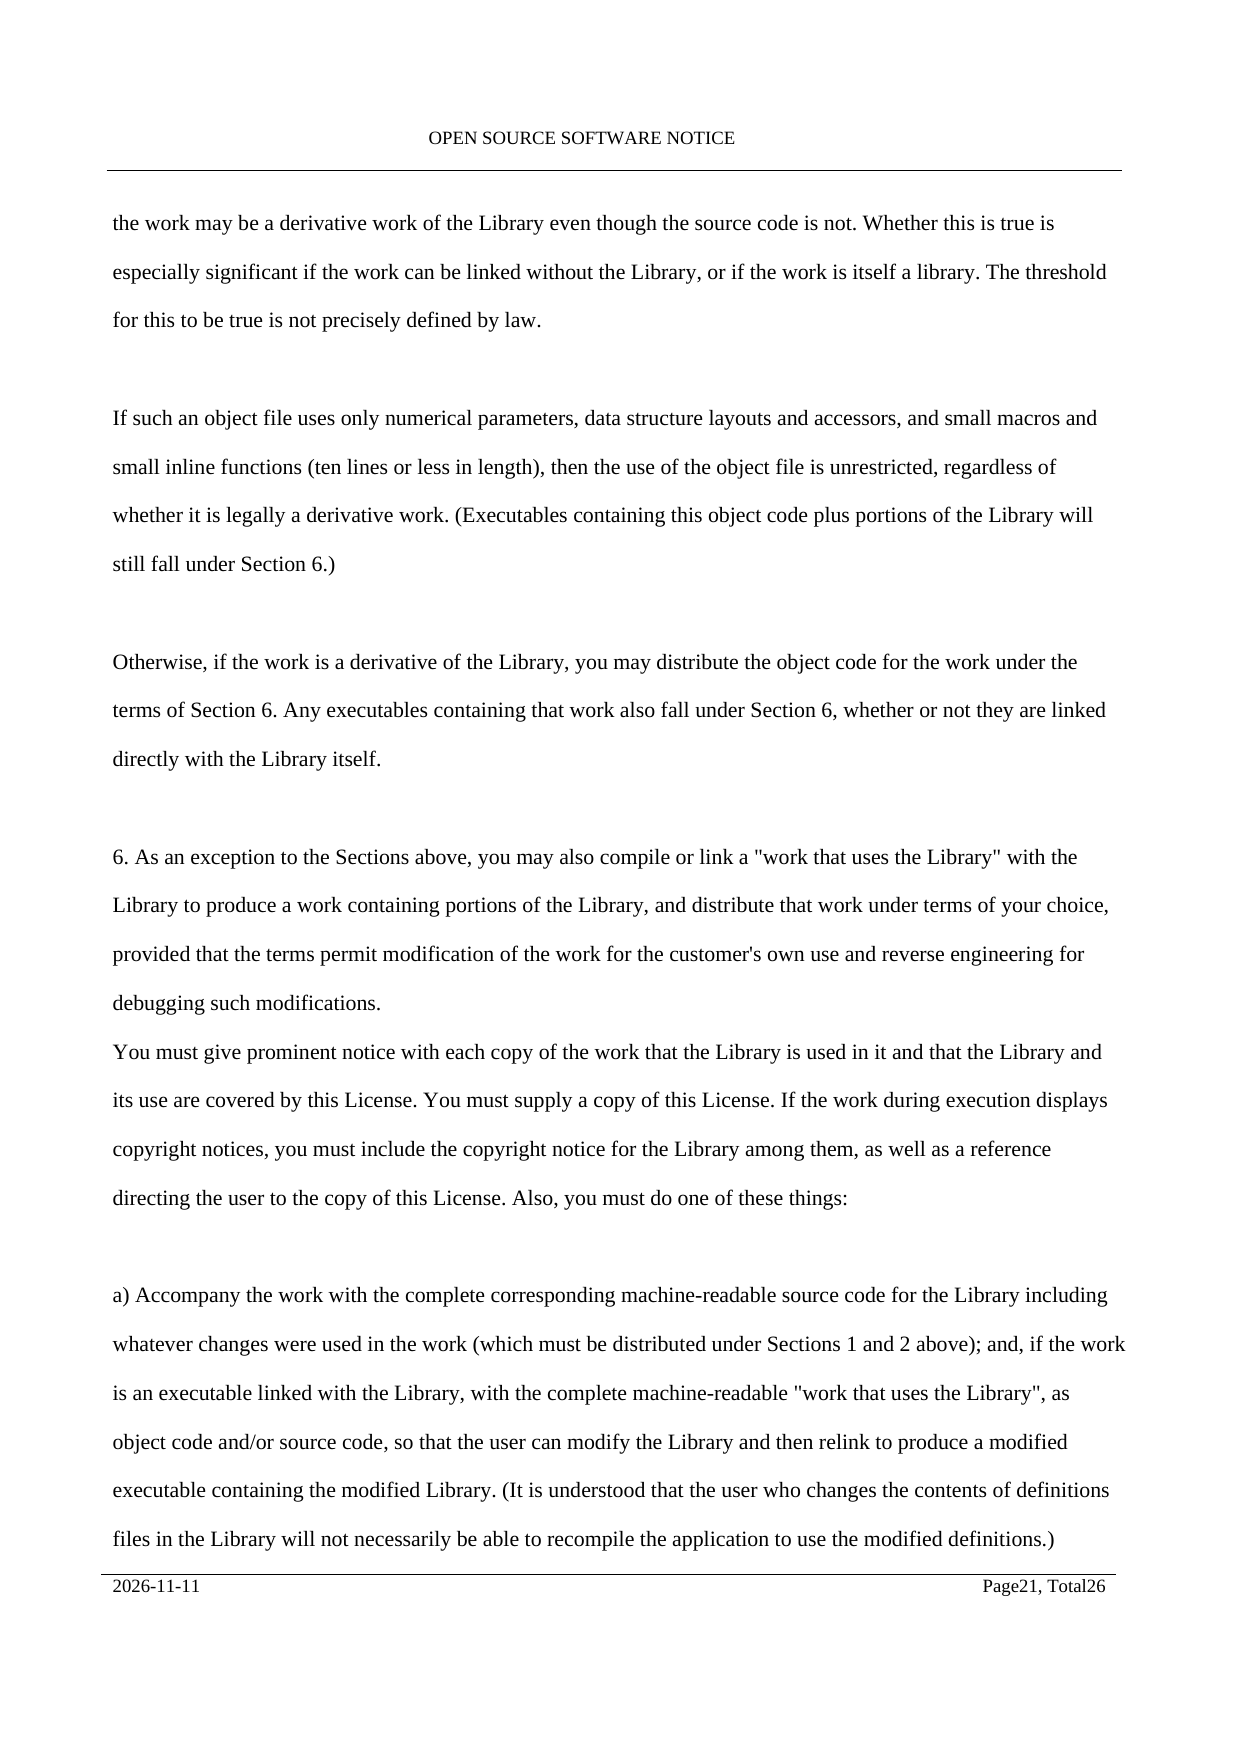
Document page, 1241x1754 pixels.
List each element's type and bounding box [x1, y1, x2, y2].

text [112, 206, 1128, 1555]
